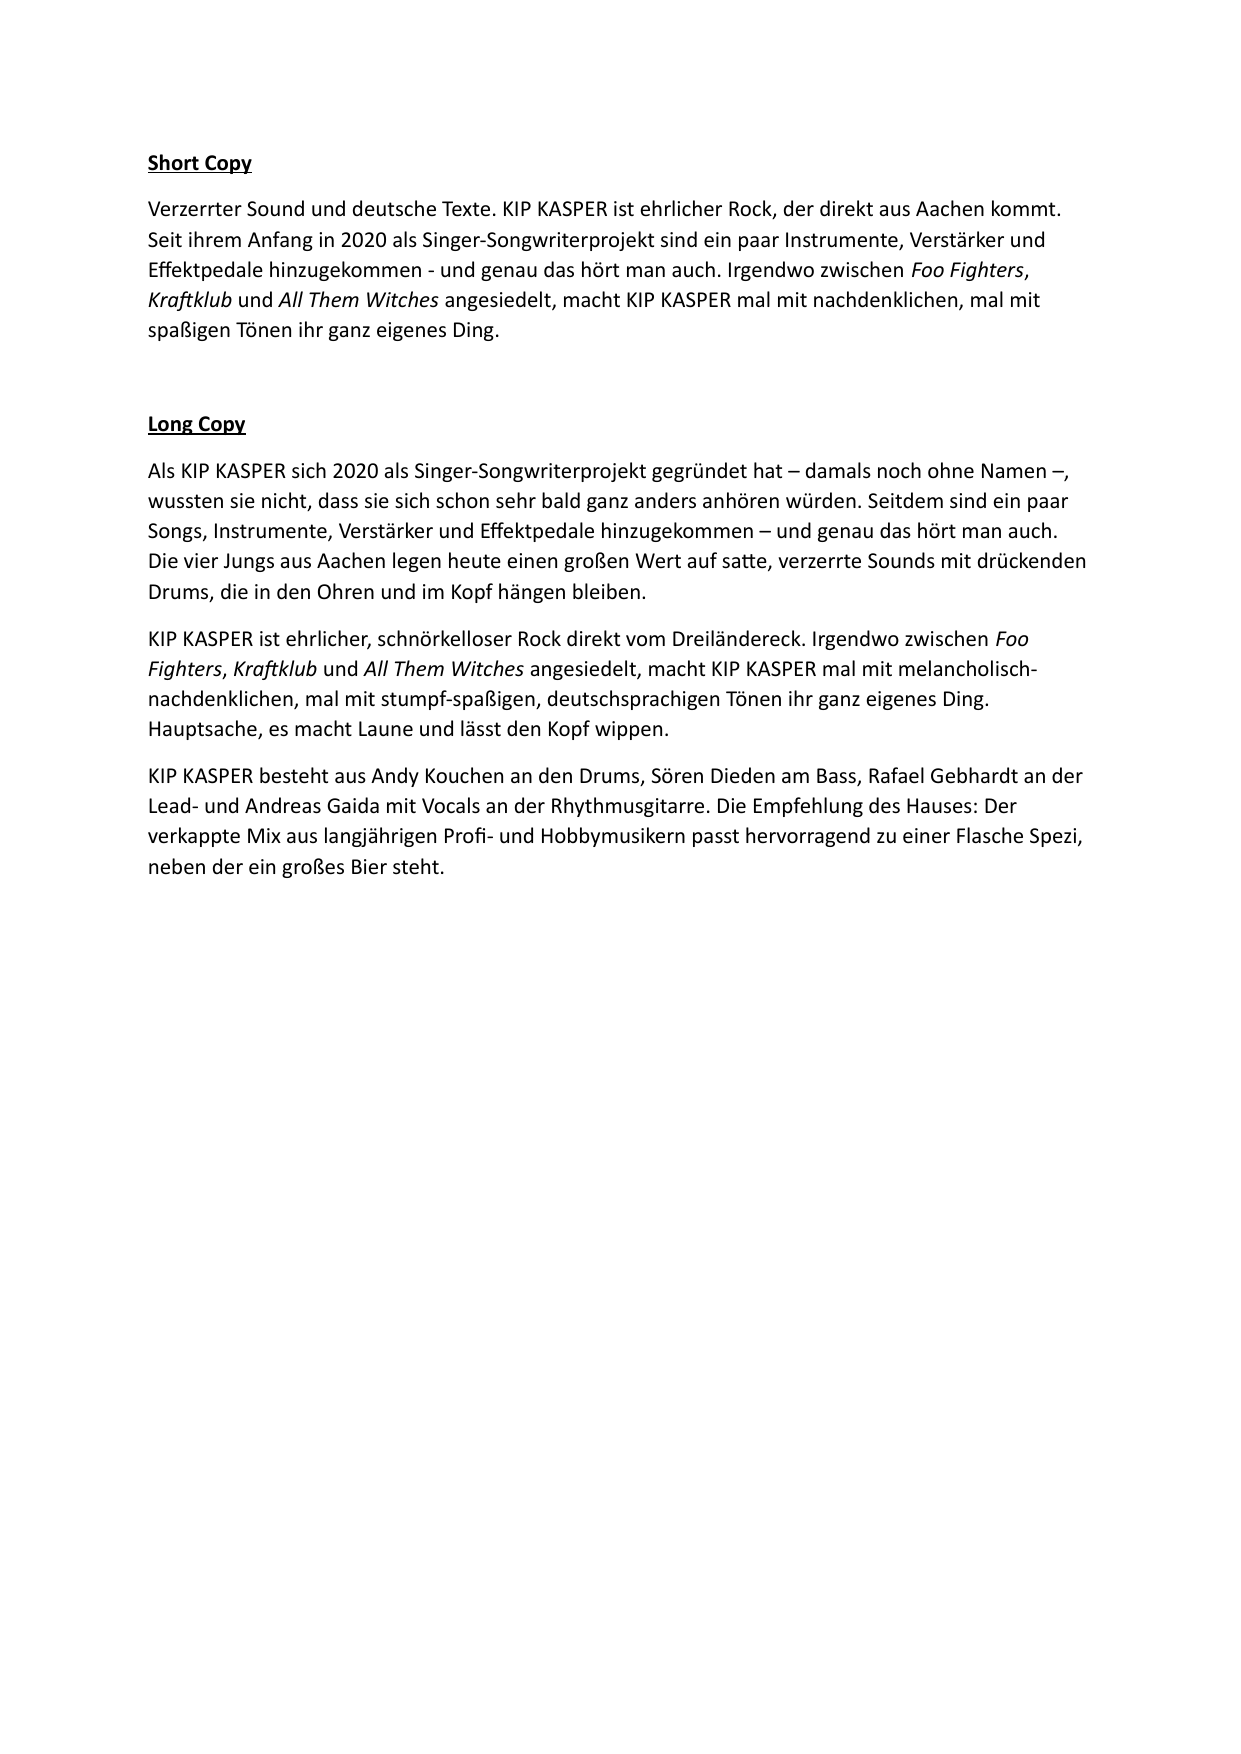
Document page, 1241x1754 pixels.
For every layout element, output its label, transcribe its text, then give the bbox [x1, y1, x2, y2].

text KIP KASPER besteht aus Andy Kouchen an den Drums, Sören Dieden am Bass, Rafael Gebhardt an der Lead- und Andreas Gaida mit Vocals an der Rhythmusgitarre. Die Empfehlung des Hauses: Der verkappte Mix aus langjährigen Profi- und Hobbymusikern passt hervorragend zu einer Flasche Spezi, neben der ein großes Bier steht. [148, 761, 1093, 880]
text Als KIP KASPER sich 2020 als Singer-Songwriterprojekt gegründet hat – damals noch ohne Namen –, wussten sie nicht, dass sie sich schon sehr bald ganz anders anhören würden. Seitdem sind ein paar Songs, Instrumente, Verstärker und Effektpedale hinzugekommen – und genau das hört man auch. Die vier Jungs aus Aachen legen heute einen großen Wert auf satte, verzerrte Sounds mit drückenden Drums, die in den Ohren und im Kopf hängen bleiben. [148, 456, 1093, 605]
text Short Copy [148, 148, 1093, 176]
text KIP KASPER ist ehrlicher, schnörkelloser Rock direkt vom Dreiländereck. Irgendwo zwischen Foo Fighters, Kraftklub und All Them Witches angesiedelt, macht KIP KASPER mal mit melancholisch-nachdenklichen, mal mit stumpf-spaßigen, deutschsprachigen Tönen ihr ganz eigenes Ding. Hauptsache, es macht Laune und lässt den Kopf wippen. [148, 624, 1093, 742]
text Verzerrter Sound und deutsche Texte. KIP KASPER ist ehrlicher Rock, der direkt aus Aachen kommt. Seit ihrem Anfang in 2020 als Singer-Songwriterprojekt sind ein paar Instrumente, Verstärker und Effektpedale hinzugekommen - und genau das hört man auch. Irgendwo zwischen Foo Fighters, Kraftklub und All Them Witches angesiedelt, macht KIP KASPER mal mit nachdenklichen, mal mit spaßigen Tönen ihr ganz eigenes Ding. [148, 194, 1093, 343]
text Long Copy [148, 409, 1093, 437]
